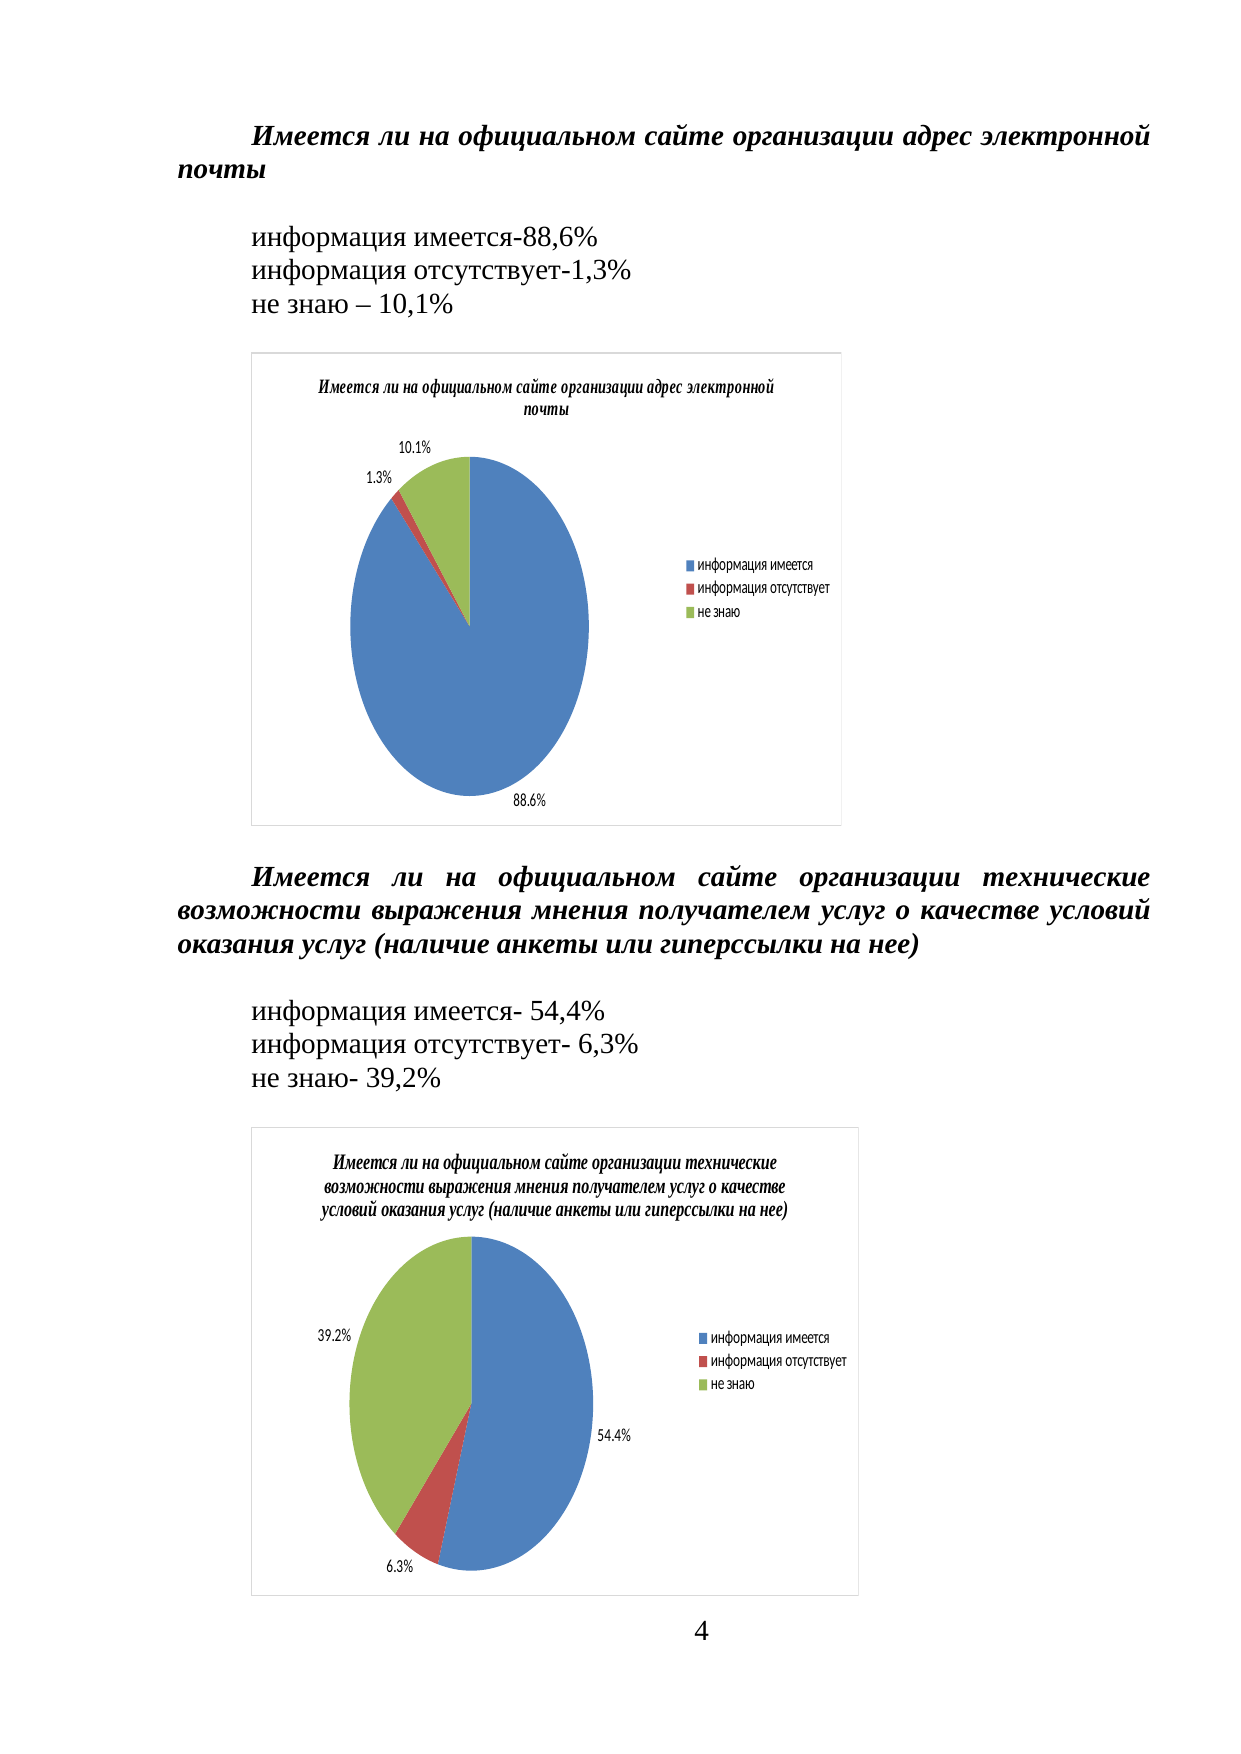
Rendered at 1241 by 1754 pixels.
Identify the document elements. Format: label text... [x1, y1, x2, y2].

text не знаю – 10,1% [177, 286, 1152, 319]
text Имеется ли на официальном сайте организации технические возможности выражения мнения получателем услуг о качестве условий оказания услуг (наличие анкеты или гиперссылки на нее) [177, 859, 1152, 959]
text Имеется ли на официальном сайте организации адрес электронной почты [177, 118, 1152, 185]
text информация имеется- 54,4% [177, 993, 1152, 1027]
text не знаю- 39,2% [177, 1060, 1152, 1094]
text информация имеется-88,6% [177, 219, 1152, 252]
text информация отсутствует- 6,3% [177, 1027, 1152, 1060]
text информация отсутствует-1,3% [177, 252, 1152, 286]
